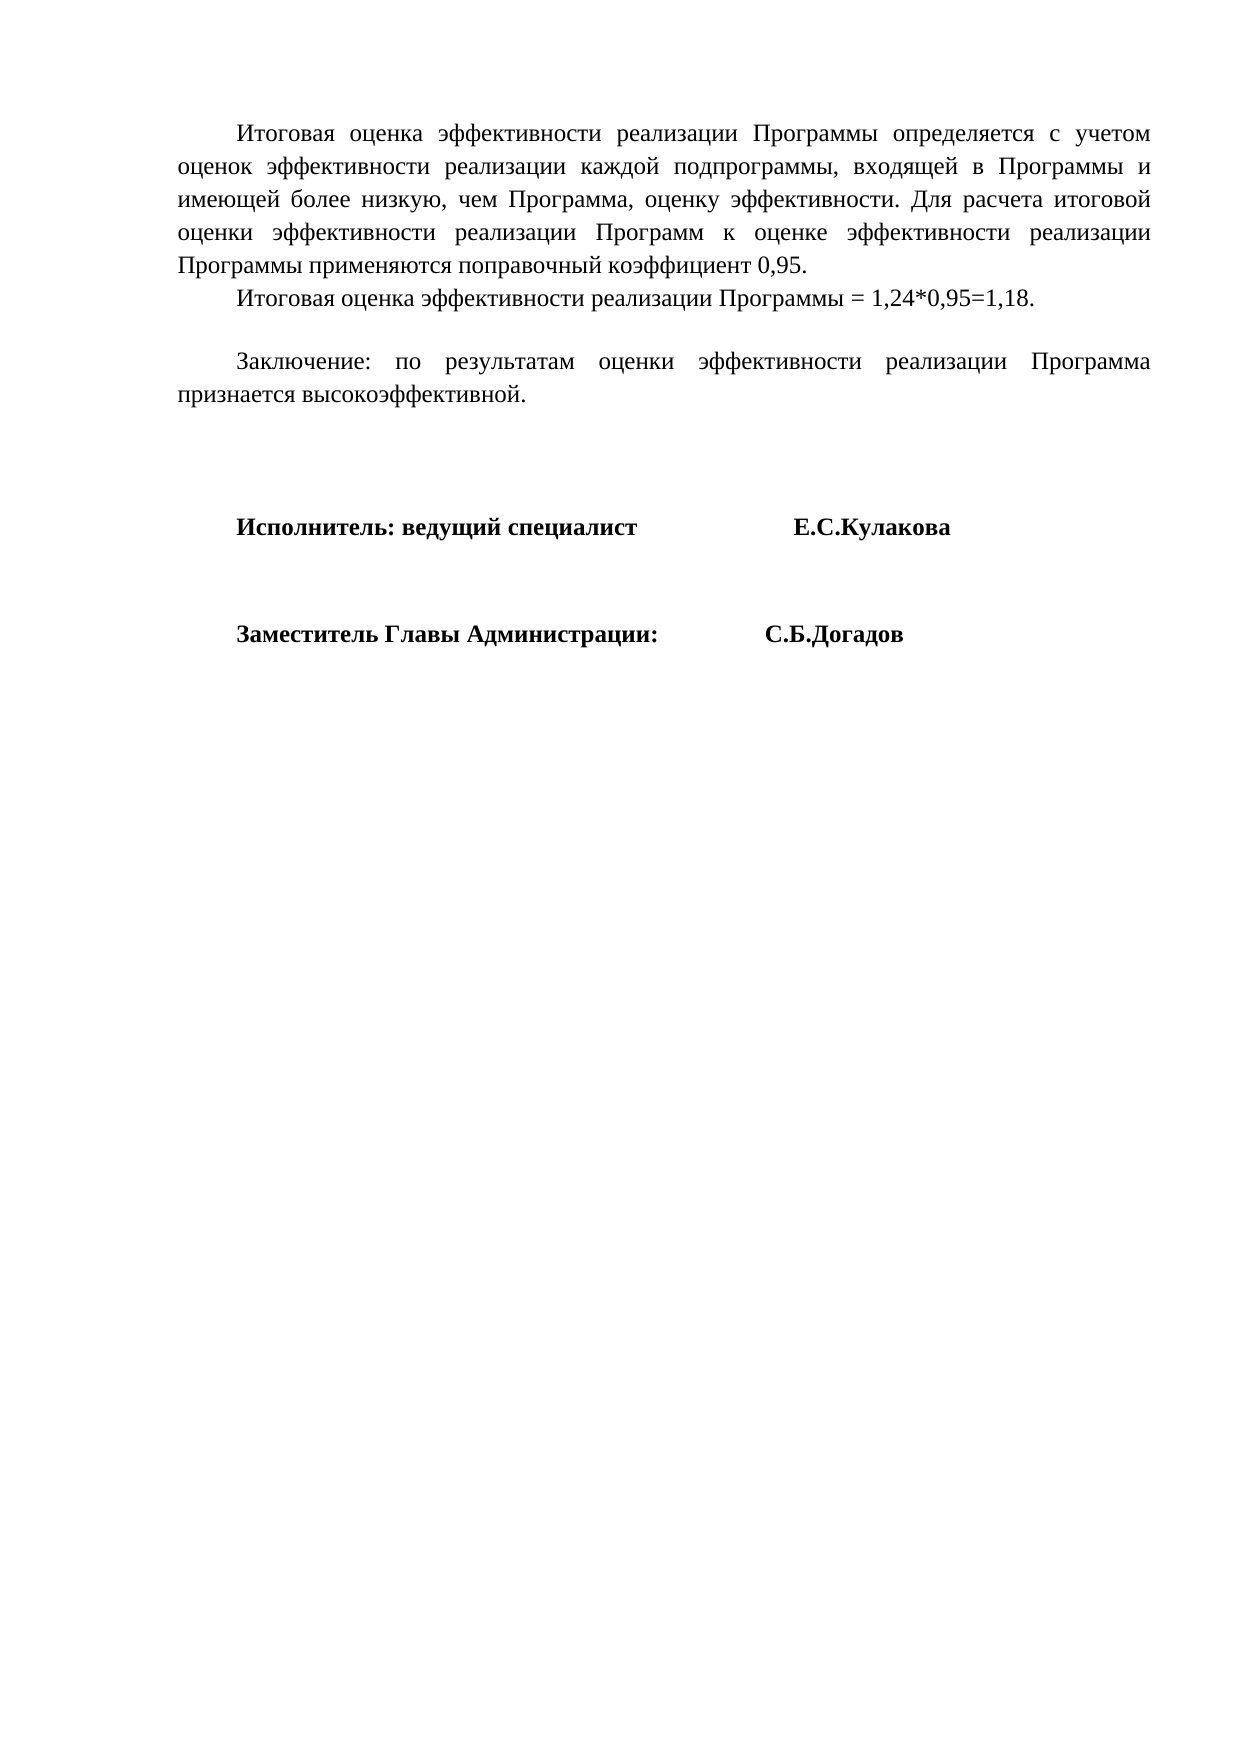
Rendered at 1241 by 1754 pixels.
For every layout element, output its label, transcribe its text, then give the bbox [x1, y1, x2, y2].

text Заместитель Главы Администрации: С.Б.Догадов [177, 619, 1152, 648]
text Итоговая оценка эффективности реализации Программы = 1,24*0,95=1,18. [177, 283, 1152, 312]
text Исполнитель: ведущий специалист Е.С.Кулакова [177, 512, 1152, 540]
text Итоговая оценка эффективности реализации Программы определяется с учетом оценок эффективности реализации каждой подпрограммы, входящей в Программы и имеющей более низкую, чем Программа, оценку эффективности. Для расчета итоговой оценки эффективности реализации Программ к оценке эффективности реализации Программы применяются поправочный коэффициент 0,95. [177, 118, 1152, 279]
text Заключение: по результатам оценки эффективности реализации Программа признается высокоэффективной. [177, 346, 1152, 408]
